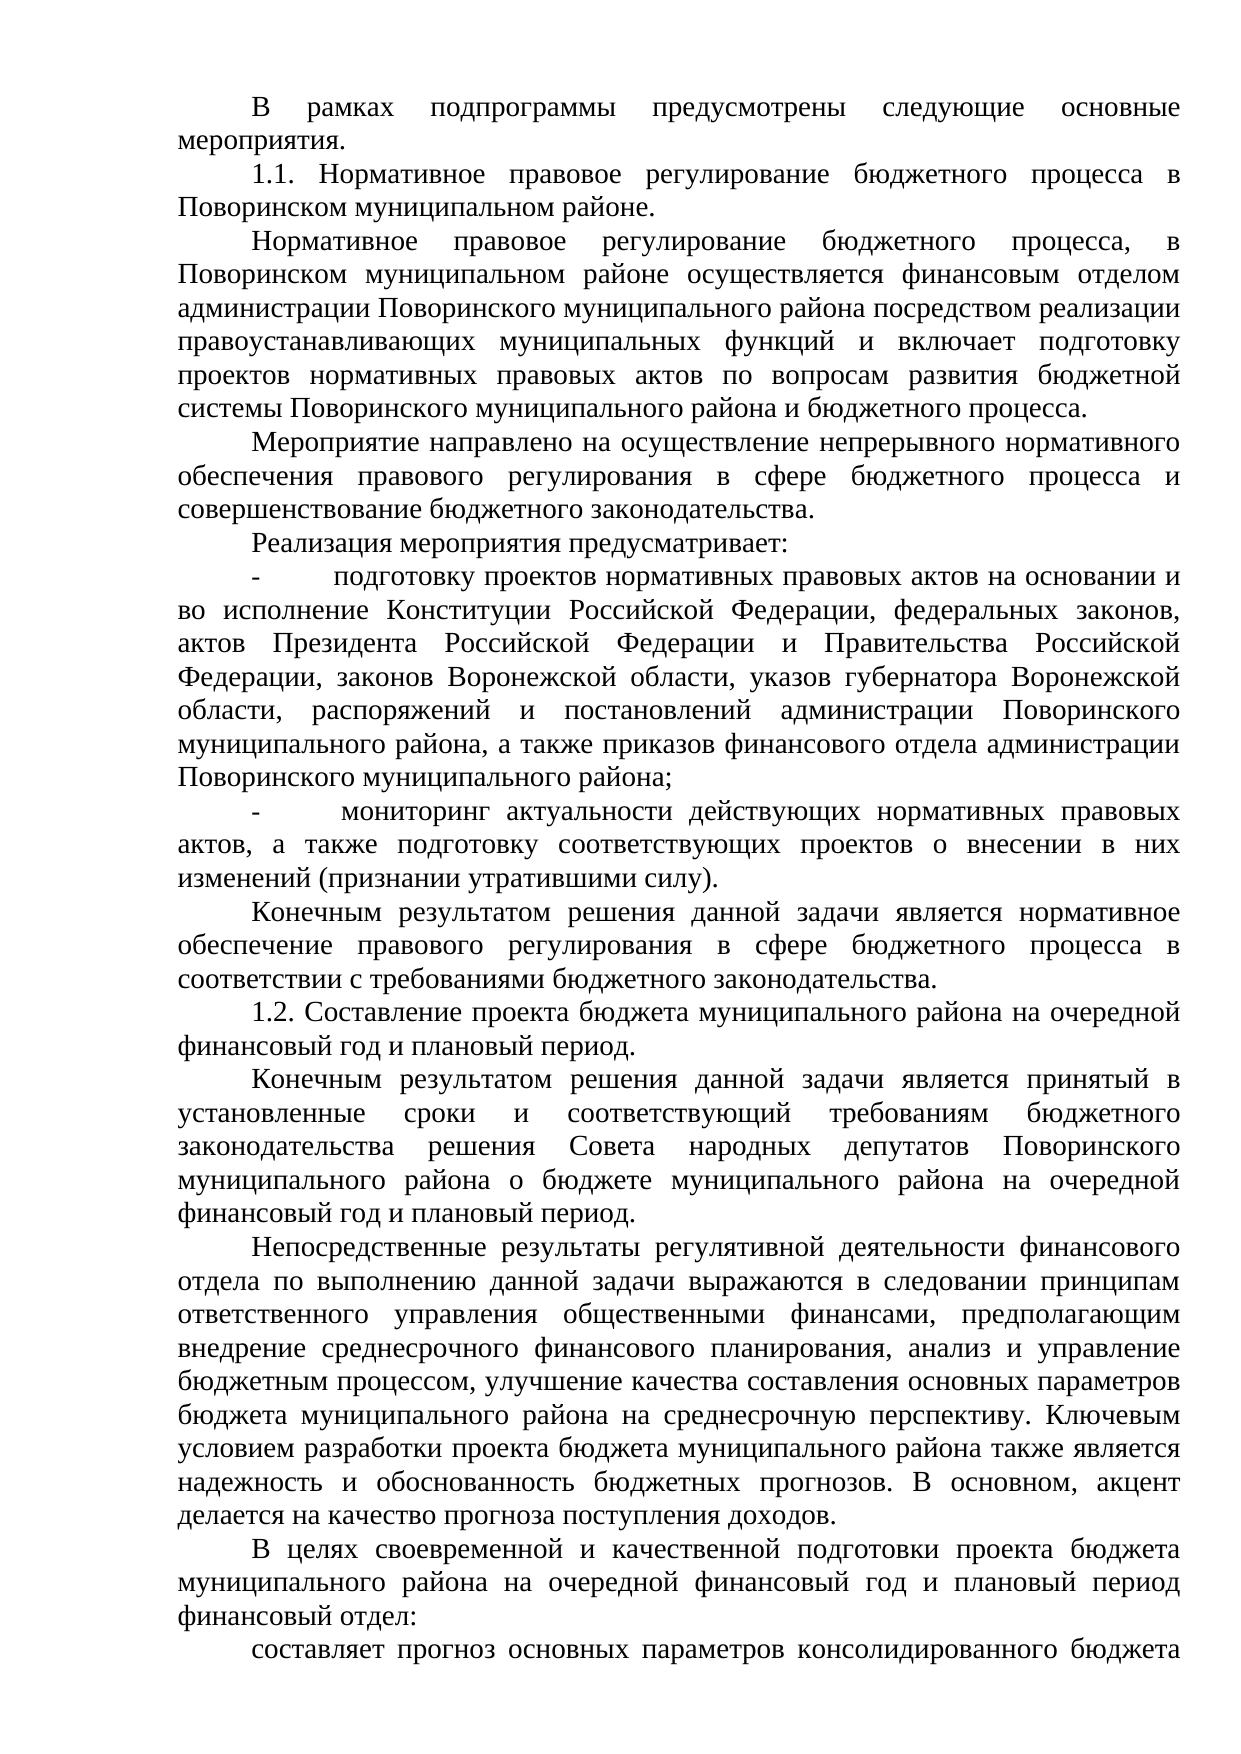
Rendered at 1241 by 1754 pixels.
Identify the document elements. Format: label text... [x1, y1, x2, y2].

text Конечным результатом решения данной задачи является принятый в установленные сроки и соответствующий требованиям бюджетного законодательства решения Совета народных депутатов Поворинского муниципального района о бюджете муниципального района на очередной финансовый год и плановый период. [177, 1061, 1181, 1229]
text Реализация мероприятия предусматривает: [177, 525, 1181, 558]
text В рамках подпрограммы предусмотрены следующие основные мероприятия. [177, 89, 1181, 156]
text Конечным результатом решения данной задачи является нормативное обеспечение правового регулирования в сфере бюджетного процесса в соответствии с требованиями бюджетного законодательства. [177, 894, 1181, 994]
text 1.2. Составление проекта бюджета муниципального района на очередной финансовый год и плановый период. [177, 994, 1181, 1061]
text 1.1. Нормативное правовое регулирование бюджетного процесса в Поворинском муниципальном районе. [177, 156, 1181, 223]
text Нормативное правовое регулирование бюджетного процесса, в Поворинском муниципальном районе осуществляется финансовым отделом администрации Поворинского муниципального района посредством реализации правоустанавливающих муниципальных функций и включает подготовку проектов нормативных правовых актов по вопросам развития бюджетной системы Поворинского муниципального района и бюджетного процесса. [177, 223, 1181, 424]
list подготовку проектов нормативных правовых актов на основании и во исполнение Конституции Российской Федерации, федеральных законов, актов Президента Российской Федерации и Правительства Российской Федерации, законов Воронежской области, указов губернатора Воронежской области, распоряжений и постановлений администрации Поворинского муниципального района, а также приказов финансового отдела администрации Поворинского муниципального района; [177, 558, 1181, 793]
text Непосредственные результаты регулятивной деятельности финансового отдела по выполнению данной задачи выражаются в следовании принципам ответственного управления общественными финансами, предполагающим внедрение среднесрочного финансового планирования, анализ и управление бюджетным процессом, улучшение качества составления основных параметров бюджета муниципального района на среднесрочную перспективу. Ключевым условием разработки проекта бюджета муниципального района также является надежность и обоснованность бюджетных прогнозов. В основном, акцент делается на качество прогноза поступления доходов. [177, 1229, 1181, 1531]
text В целях своевременной и качественной подготовки проекта бюджета муниципального района на очередной финансовый год и плановый период финансовый отдел: [177, 1531, 1181, 1632]
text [177, 1632, 1181, 1665]
list мониторинг актуальности действующих нормативных правовых актов, а также подготовку соответствующих проектов о внесении в них изменений (признании утратившими силу). [177, 793, 1181, 894]
text Мероприятие направлено на осуществление непрерывного нормативного обеспечения правового регулирования в сфере бюджетного процесса и совершенствование бюджетного законодательства. [177, 424, 1181, 525]
